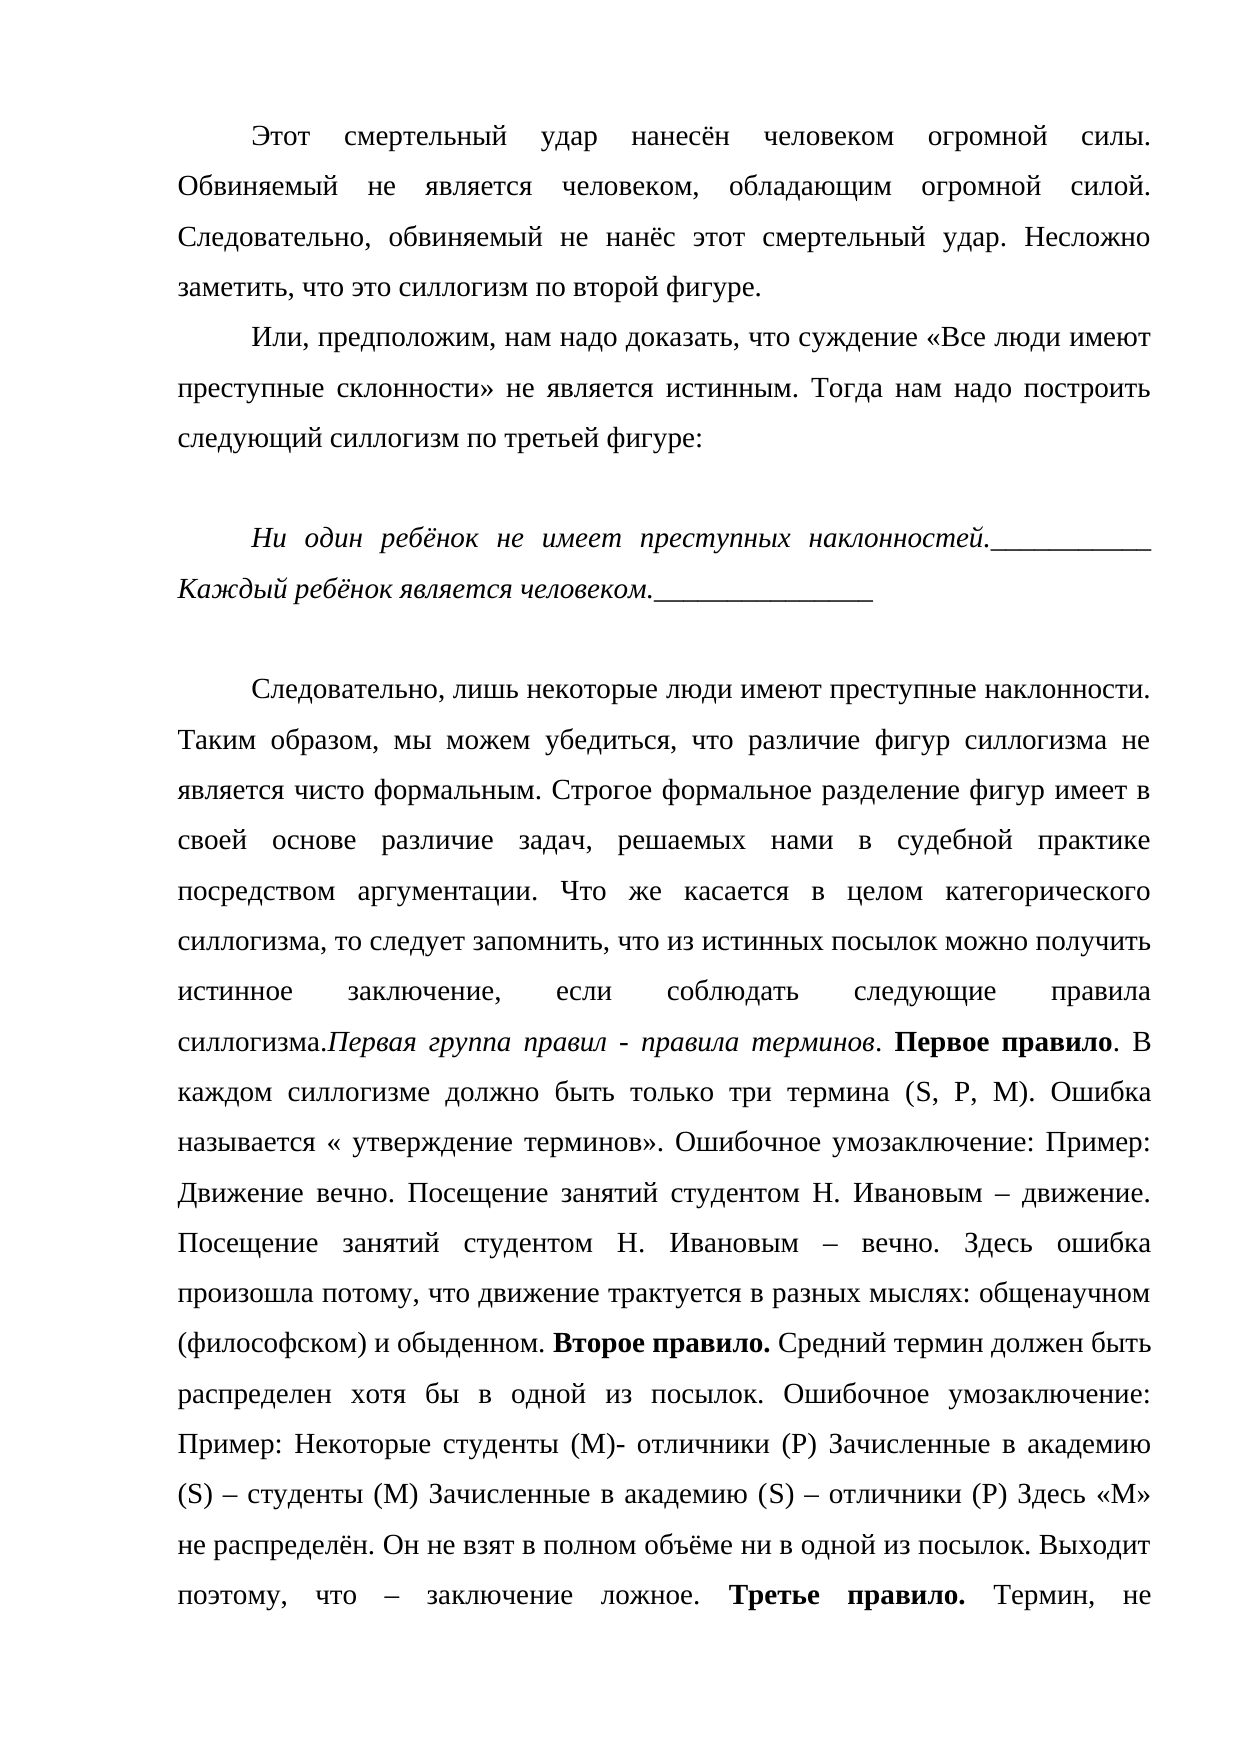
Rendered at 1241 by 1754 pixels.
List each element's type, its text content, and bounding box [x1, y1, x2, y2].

text Или, предположим, нам надо доказать, что суждение «Все люди имеют преступные склонности» не является истинным. Тогда нам надо построить следующий силлогизм по третьей фигуре: [177, 319, 1152, 453]
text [177, 672, 1152, 1611]
text Этот смертельный удар нанесён человеком огромной силы. Обвиняемый не является человеком, обладающим огромной силой. Следовательно, обвиняемый не нанёс этот смертельный удар. Несложно заметить, что это силлогизм по второй фигуре. [177, 118, 1152, 303]
text Ни один ребёнок не имеет преступных наклонностей.___________ Каждый ребёнок является человеком._______________ [177, 521, 1152, 604]
